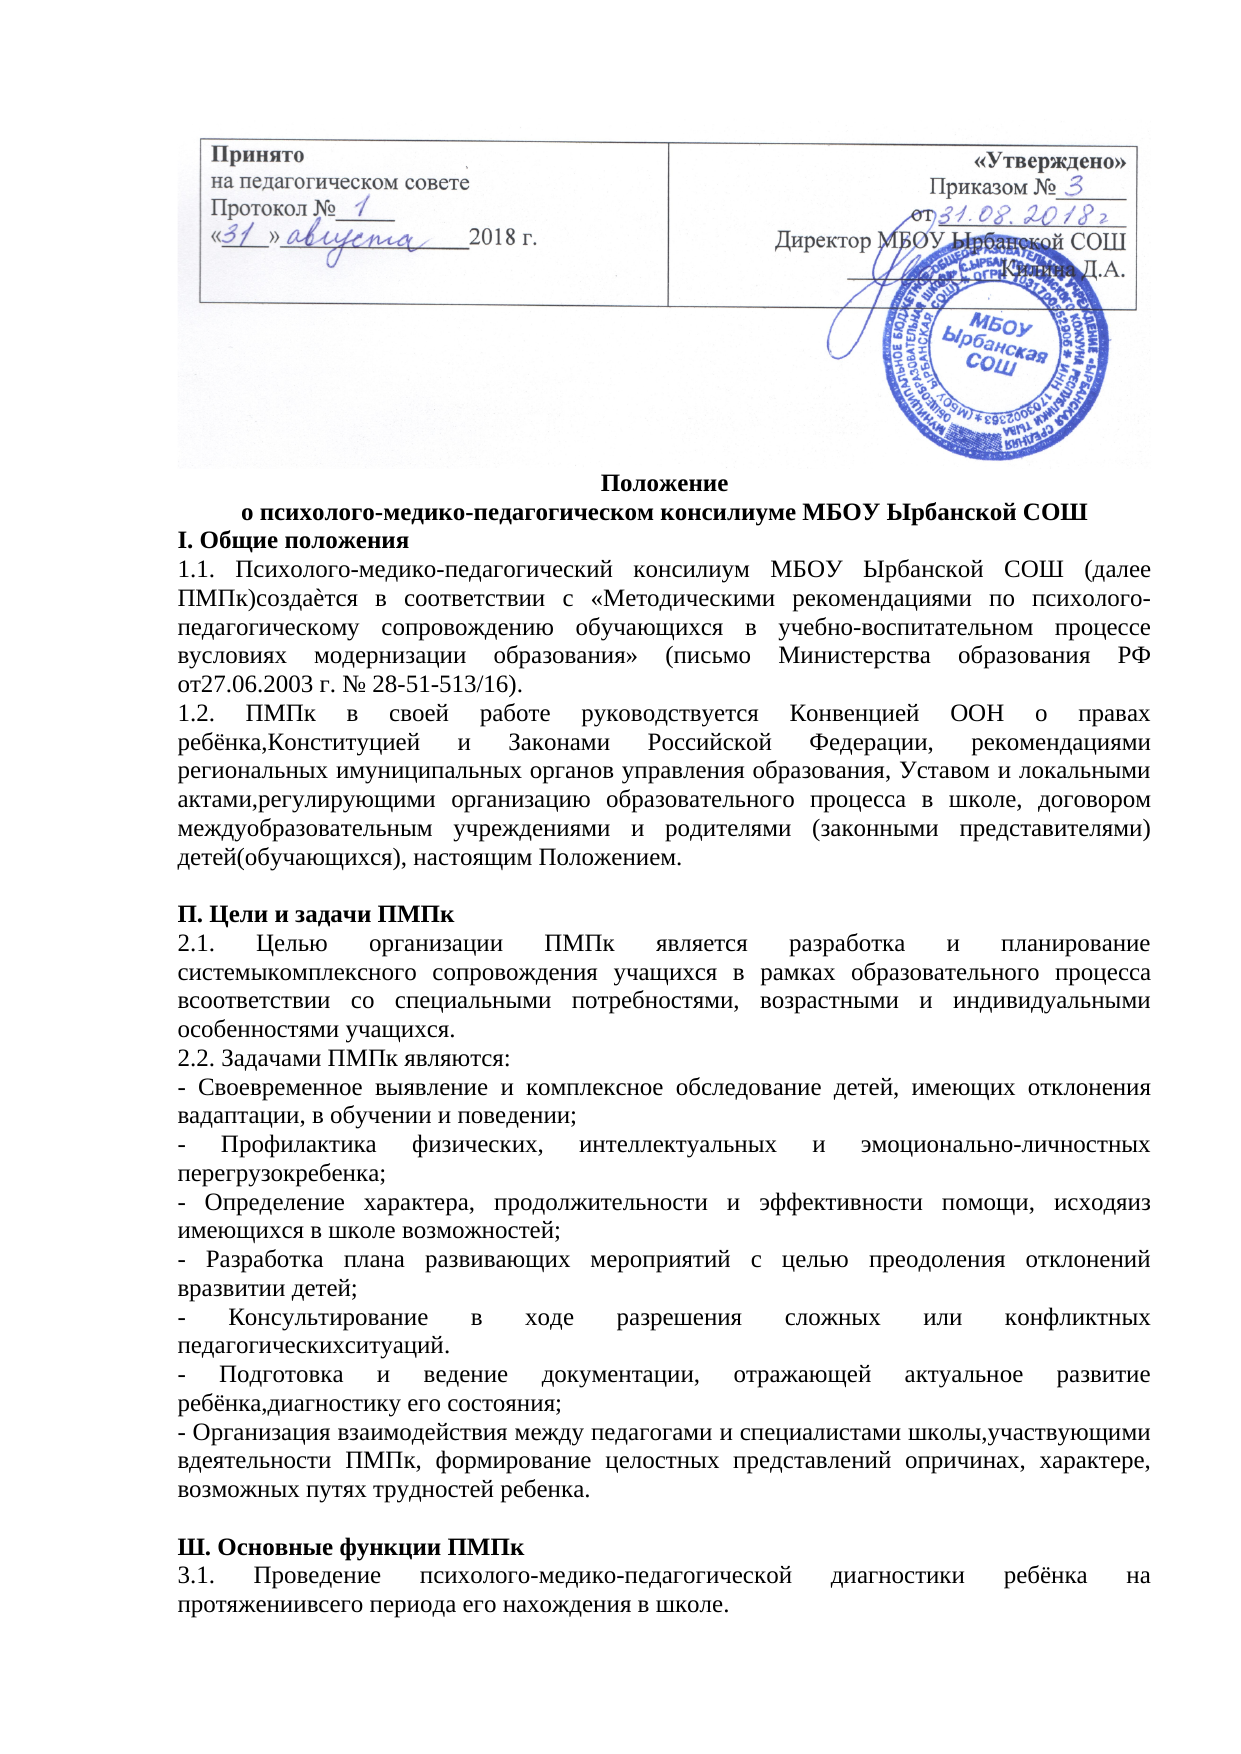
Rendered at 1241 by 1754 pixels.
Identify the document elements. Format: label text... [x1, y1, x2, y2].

text 1.2. ПМПк в своей работе руководствуется Конвенцией ООН о правах ребёнка,Конституцией и Законами Российской Федерации, рекомендациями региональных имуниципальных органов управления образования, Уставом и локальными актами,регулирующими организацию образовательного процесса в школе, договором междуобразовательным учреждениями и родителями (законными представителями) детей(обучающихся), настоящим Положением. [177, 698, 1152, 871]
text - Своевременное выявление и комплексное обследование детей, имеющих отклонения вадаптации, в обучении и поведении; [177, 1072, 1152, 1129]
text П. Цели и задачи ПМПк [177, 899, 1152, 928]
text - Разработка плана развивающих мероприятий с целью преодоления отклонений вразвитии детей; [177, 1244, 1152, 1302]
text 3.1. Проведение психолого-медико-педагогической диагностики ребёнка на протяжениивсего периода его нахождения в школе. [177, 1561, 1152, 1618]
picture [177, 118, 1152, 469]
text о психолого-медико-педагогическом консилиуме МБОУ Ырбанской СОШ [177, 497, 1152, 526]
text - Консультирование в ходе разрешения сложных или конфликтных педагогическихситуаций. [177, 1302, 1152, 1359]
text Положение [177, 469, 1152, 497]
text - Профилактика физических, интеллектуальных и эмоционально-личностных перегрузокребенка; [177, 1129, 1152, 1187]
text 1.1. Психолого-медико-педагогический консилиум МБОУ Ырбанской СОШ (далее ПМПк)создаѐтся в соответствии с «Методическими рекомендациями по психолого-педагогическому сопровождению обучающихся в учебно-воспитательном процессе вусловиях модернизации образования» (письмо Министерства образования РФ от27.06.2003 г. № 28-51-513/16). [177, 554, 1152, 698]
text - Организация взаимодействия между педагогами и специалистами школы,участвующими вдеятельности ПМПк, формирование целостных представлений опричинах, характере, возможных путях трудностей ребенка. [177, 1417, 1152, 1503]
text I. Общие положения [177, 526, 1152, 554]
text - Подготовка и ведение документации, отражающей актуальное развитие ребёнка,диагностику его состояния; [177, 1359, 1152, 1417]
text Ш. Основные функции ПМПк [177, 1532, 1152, 1561]
text 2.2. Задачами ПМПк являются: [177, 1043, 1152, 1072]
text 2.1. Целью организации ПМПк является разработка и планирование системыкомплексного сопровождения учащихся в рамках образовательного процесса всоответствии со специальными потребностями, возрастными и индивидуальными особенностями учащихся. [177, 928, 1152, 1043]
text - Определение характера, продолжительности и эффективности помощи, исходяиз имеющихся в школе возможностей; [177, 1187, 1152, 1244]
